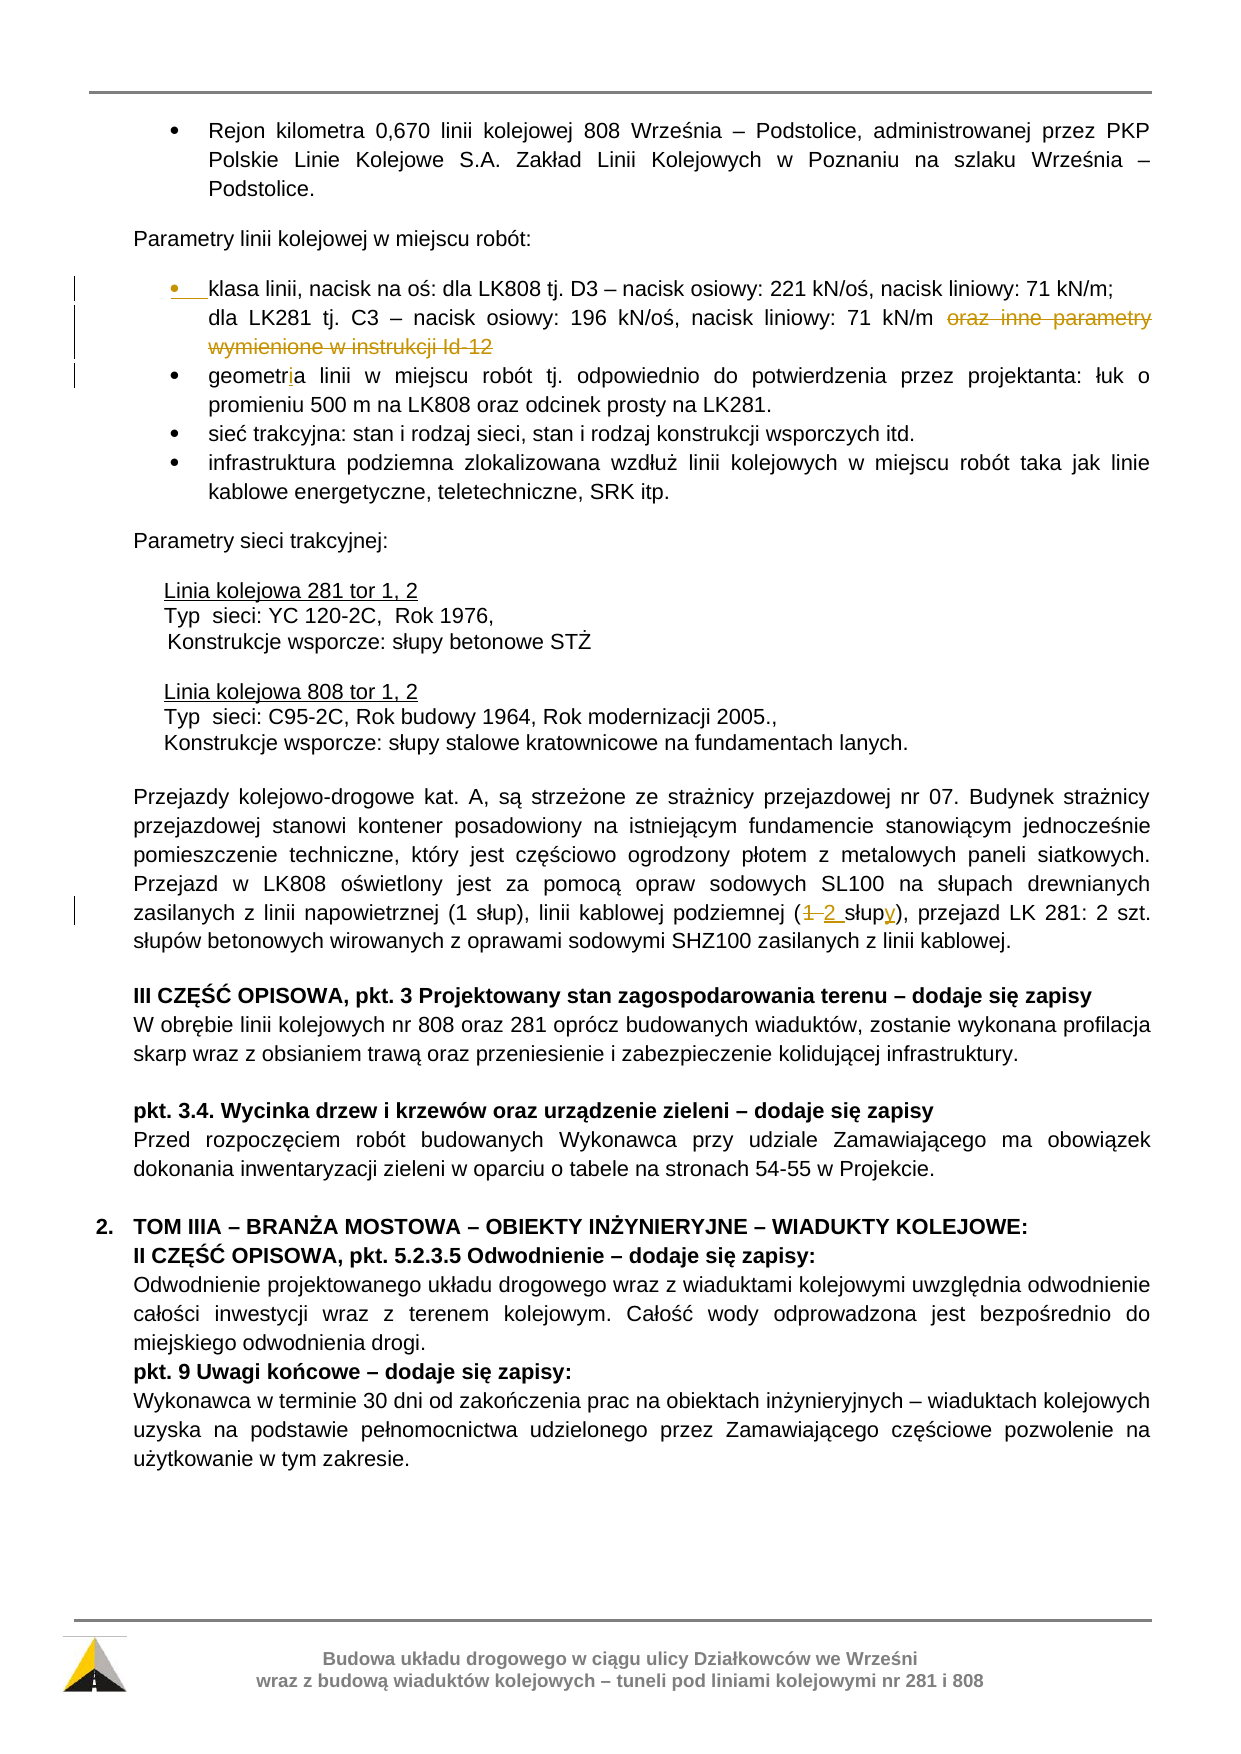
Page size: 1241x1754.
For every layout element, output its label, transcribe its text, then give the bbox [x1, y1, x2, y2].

text W obrębie linii kolejowych nr 808 oraz 281 oprócz budowanych wiaduktów, zostanie wykonana profilacja skarp wraz z obsianiem trawą oraz przeniesienie i zabezpieczenie kolidującej infrastruktury. [133, 1011, 1152, 1066]
list Rejon kilometra 0,670 linii kolejowej 808 Września – Podstolice, administrowanej przez PKP Polskie Linie Kolejowe S.A. Zakład Linii Kolejowych w Poznaniu na szlaku Września – Podstolice. [171, 118, 1152, 201]
list infrastruktura podziemna zlokalizowana wzdłuż linii kolejowych w miejscu robót taka jak linie kablowe energetyczne, teletechniczne, SRK itp. [171, 449, 1152, 504]
text Parametry sieci trakcyjnej: [133, 528, 1152, 553]
text II CZĘŚĆ OPISOWA, pkt. 5.2.3.5 Odwodnienie – dodaje się zapisy: [133, 1243, 1152, 1268]
list geometra linii w miejscu robót tj. odpowiednio do potwierdzenia przez projektanta: łuk o promieniu 500 m na LK808 oraz odcinek prosty na LK281. [171, 363, 1152, 417]
text Parametry linii kolejowej w miejscu robót: [133, 226, 1152, 251]
text Przejazdy kolejowo-drogowe kat. A, są strzeżone ze strażnicy przejazdowej nr 07. Budynek strażnicy przejazdowej stanowi kontener posadowiony na istniejącym fundamencie stanowiącym jednocześnie pomieszczenie techniczne, który jest częściowo ogrodzony płotem z metalowych paneli siatkowych. Przejazd w LK808 oświetlony jest za pomocą opraw sodowych SL100 na słupach drewnianych zasilanych z linii napowietrznej (1 słup), linii kablowej podziemnej (słup), przejazd LK 281: 2 szt. słupów betonowych wirowanych z oprawami sodowymi SHZ100 zasilanych z linii kablowej. [133, 783, 1152, 953]
list TOM IIIA – BRANŻA MOSTOWA – OBIEKTY INŻYNIERYJNE – WIADUKTY KOLEJOWE: [96, 1214, 1152, 1239]
list sieć trakcyjna: stan i rodzaj sieci, stan i rodzaj konstrukcji wsporczych itd. [171, 421, 1152, 446]
list Typ sieci: C95-2C, Rok budowy 1964, Rok modernizacji 2005., [164, 704, 1152, 729]
text pkt. 3.4. Wycinka drzew i krzewów oraz urządzenie zieleni – dodaje się zapisy [133, 1098, 1152, 1123]
list Konstrukcje wsporcze: słupy stalowe kratownicowe na fundamentach lanych. [164, 729, 1152, 754]
text III CZĘŚĆ OPISOWA, pkt. 3 Projektowany stan zagospodarowania terenu – dodaje się zapisy [133, 982, 1152, 1008]
text Wykonawca w terminie 30 dni od zakończenia prac na obiektach inżynieryjnych – wiaduktach kolejowych uzyska na podstawie pełnomocnictwa udzielonego przez Zamawiającego częściowe pozwolenie na użytkowanie w tym zakresie. [133, 1388, 1152, 1471]
list Linia kolejowa 808 tor 1, 2 [164, 679, 1152, 704]
text Odwodnienie projektowanego układu drogowego wraz z wiaduktami kolejowymi uwzględnia odwodnienie całości inwestycji wraz z terenem kolejowym. Całość wody odprowadzona jest bezpośrednio do miejskiego odwodnienia drogi. [133, 1272, 1152, 1355]
list Linia kolejowa 281 tor 1, 2 [164, 578, 1152, 603]
text pkt. 9 Uwagi końcowe – dodaje się zapisy: [133, 1359, 1152, 1384]
text Konstrukcje wsporcze: słupy betonowe STŻ [89, 628, 1152, 654]
picture [62, 1636, 127, 1692]
text Przed rozpoczęciem robót budowanych Wykonawca przy udziale Zamawiającego ma obowiązek dokonania inwentaryzacji zieleni w oparciu o tabele na stronach 54-55 w Projekcie. [133, 1127, 1152, 1181]
list klasa linii, nacisk na oś: dla LK808 tj. D3 – nacisk osiowy: 221 kN/oś, nacisk liniowy: 71 kN/m; [171, 276, 1152, 301]
list Typ sieci: YC 120-2C, Rok 1976, [164, 603, 1152, 628]
list dla LK281 tj. C3 – nacisk osiowy: 196 kN/oś, nacisk liniowy: 71 kN/m [208, 305, 1152, 359]
